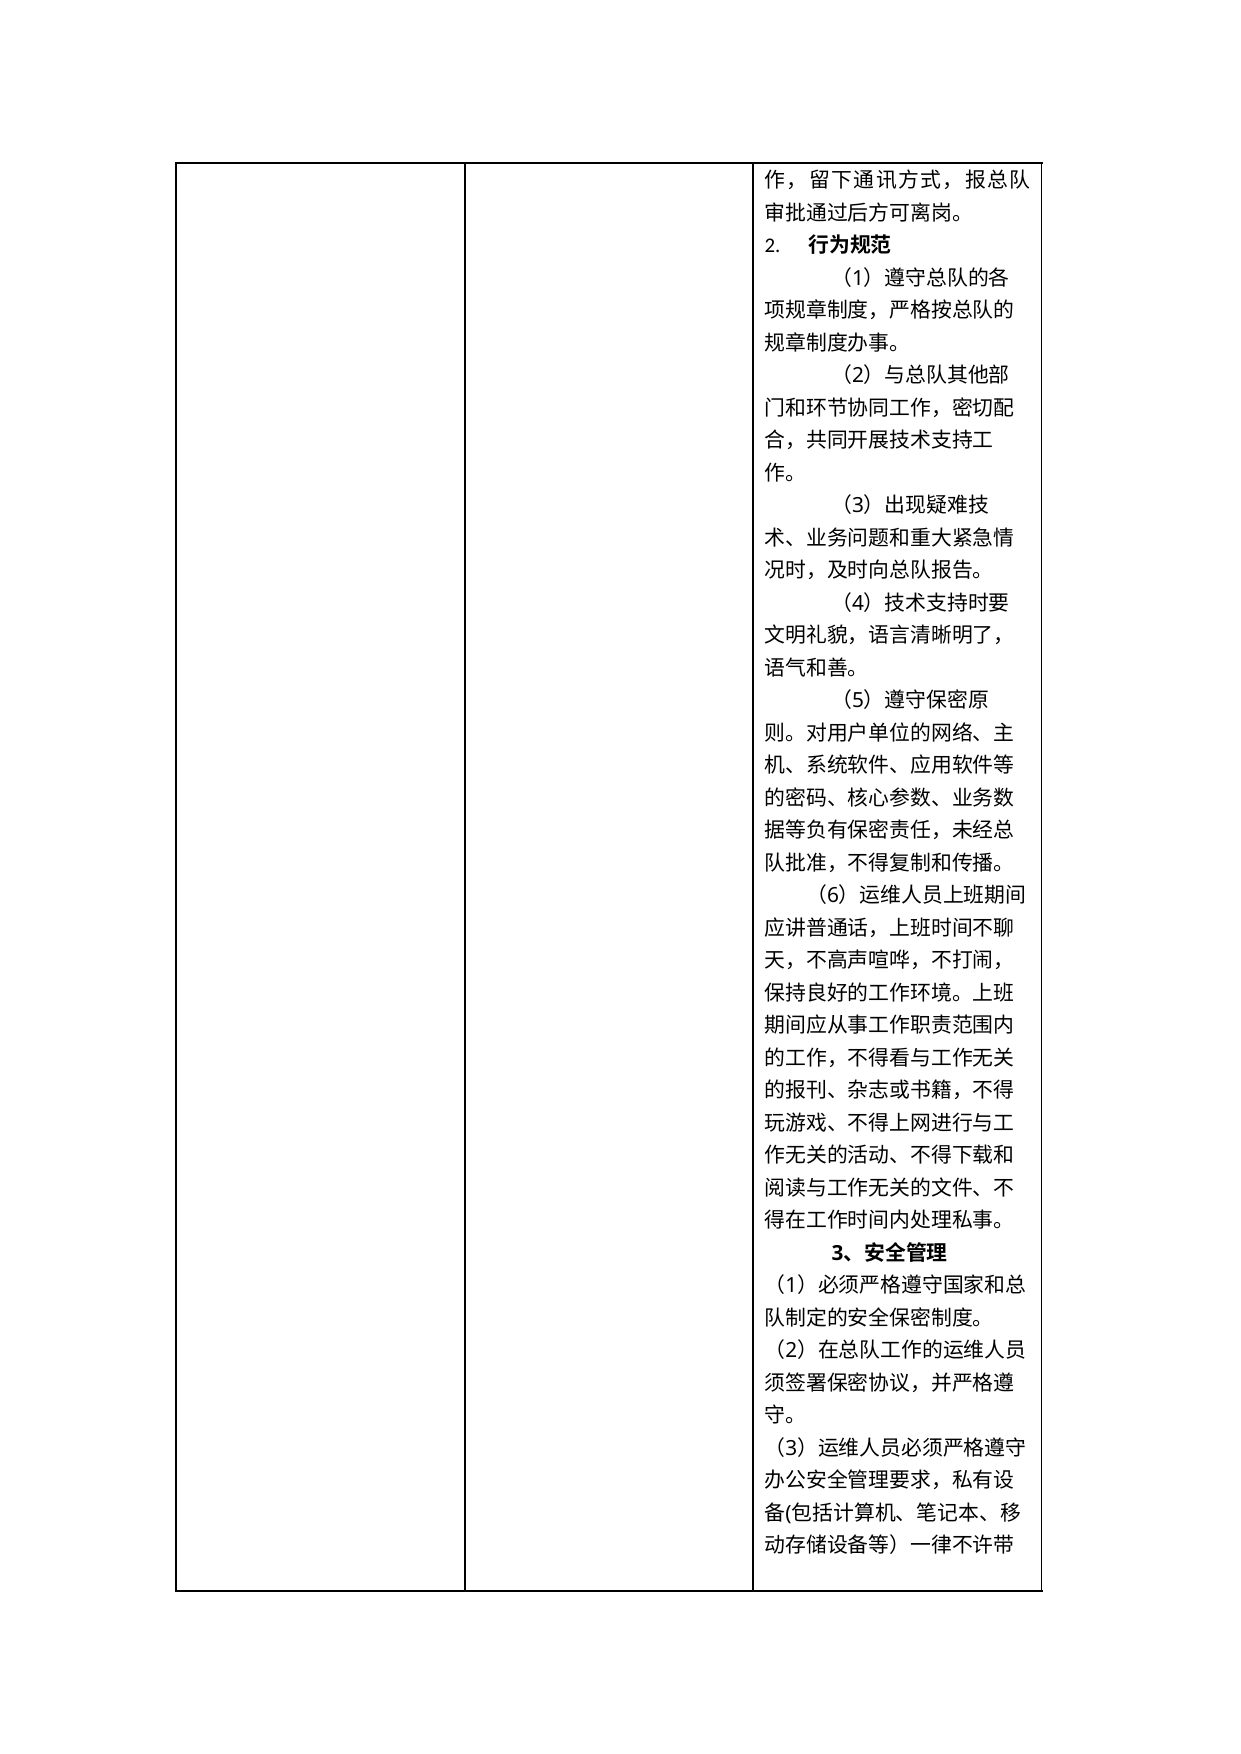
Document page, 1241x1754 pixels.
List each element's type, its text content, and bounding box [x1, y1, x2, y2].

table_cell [754, 164, 1041, 1590]
table_cell 1 [177, 164, 464, 1590]
table_cell [466, 164, 752, 1590]
